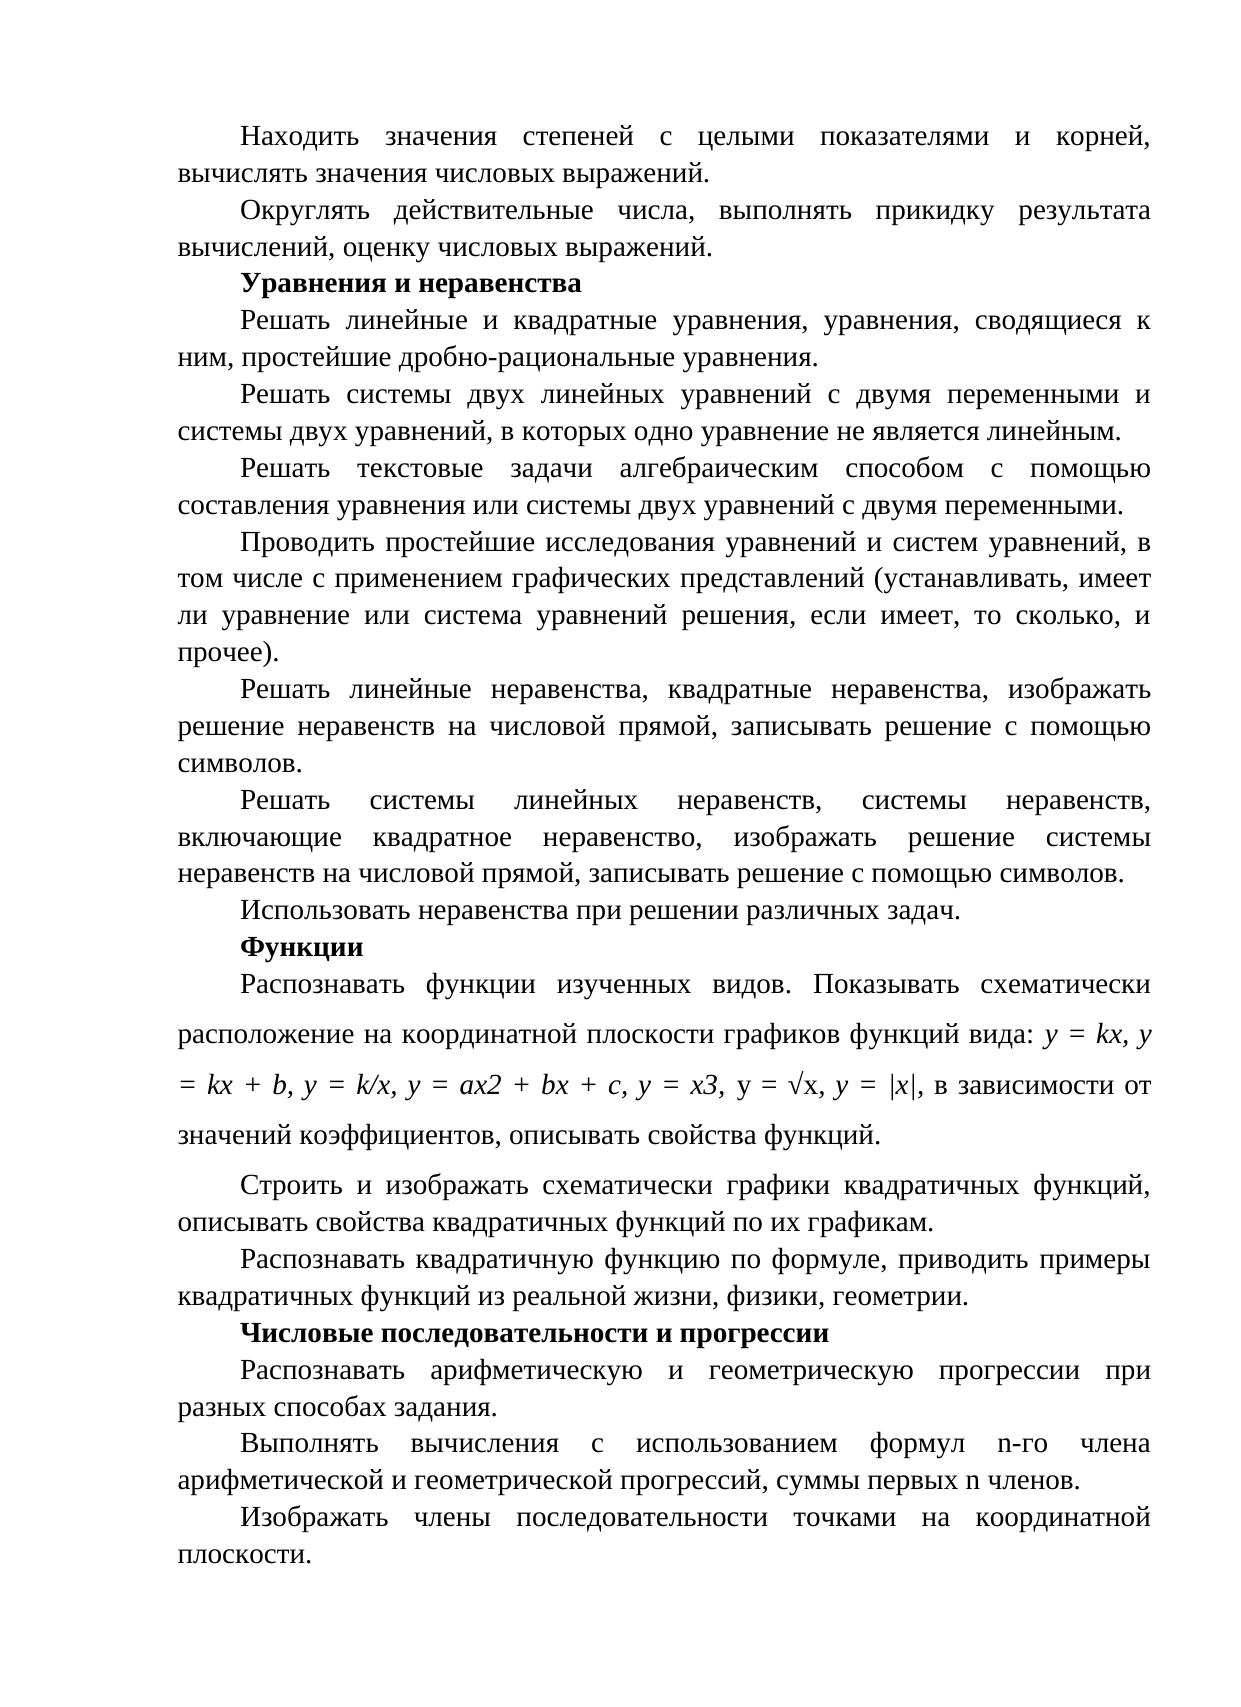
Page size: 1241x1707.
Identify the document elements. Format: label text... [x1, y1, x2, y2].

text Распознавать функции изученных видов. Показывать схематически расположение на координатной плоскости графиков функций вида: y = kx, y = kx + b, y = k/x, y = ax2 + bx + c, y = x3, y = √x, y = |x|, в зависимости от значений коэффициентов, описывать свойства функций. [177, 966, 1152, 1151]
text Распознавать арифметическую и геометрическую прогрессии при разных способах задания. [177, 1352, 1152, 1422]
text Строить и изображать схематически графики квадратичных функций, описывать свойства квадратичных функций по их графикам. [177, 1167, 1152, 1238]
text Решать системы двух линейных уравнений с двумя переменными и системы двух уравнений, в которых одно уравнение не является линейным. [177, 376, 1152, 447]
text Округлять действительные числа, выполнять прикидку результата вычислений, оценку числовых выражений. [177, 192, 1152, 262]
text Числовые последовательности и прогрессии [177, 1315, 1152, 1348]
text Использовать неравенства при решении различных задач. [177, 892, 1152, 926]
text Выполнять вычисления с использованием формул n-го члена арифметической и геометрической прогрессий, суммы первых n членов. [177, 1426, 1152, 1496]
text Находить значения степеней с целыми показателями и корней, вычислять значения числовых выражений. [177, 118, 1152, 188]
text Распознавать квадратичную функцию по формуле, приводить примеры квадратичных функций из реальной жизни, физики, геометрии. [177, 1241, 1152, 1312]
text Решать системы линейных неравенств, системы неравенств, включающие квадратное неравенство, изображать решение системы неравенств на числовой прямой, записывать решение с помощью символов. [177, 782, 1152, 889]
text Функции [177, 929, 1152, 963]
text Решать линейные неравенства, квадратные неравенства, изображать решение неравенств на числовой прямой, записывать решение с помощью символов. [177, 671, 1152, 778]
text Проводить простейшие исследования уравнений и систем уравнений, в том числе с применением графических представлений (устанавливать, имеет ли уравнение или система уравнений решения, если имеет, то сколько, и прочее). [177, 524, 1152, 668]
text Изображать члены последовательности точками на координатной плоскости. [177, 1499, 1152, 1570]
text Решать линейные и квадратные уравнения, уравнения, сводящиеся к ним, простейшие дробно-рациональные уравнения. [177, 302, 1152, 373]
text Уравнения и неравенства [177, 266, 1152, 299]
text Решать текстовые задачи алгебраическим способом с помощью составления уравнения или системы двух уравнений с двумя переменными. [177, 450, 1152, 520]
